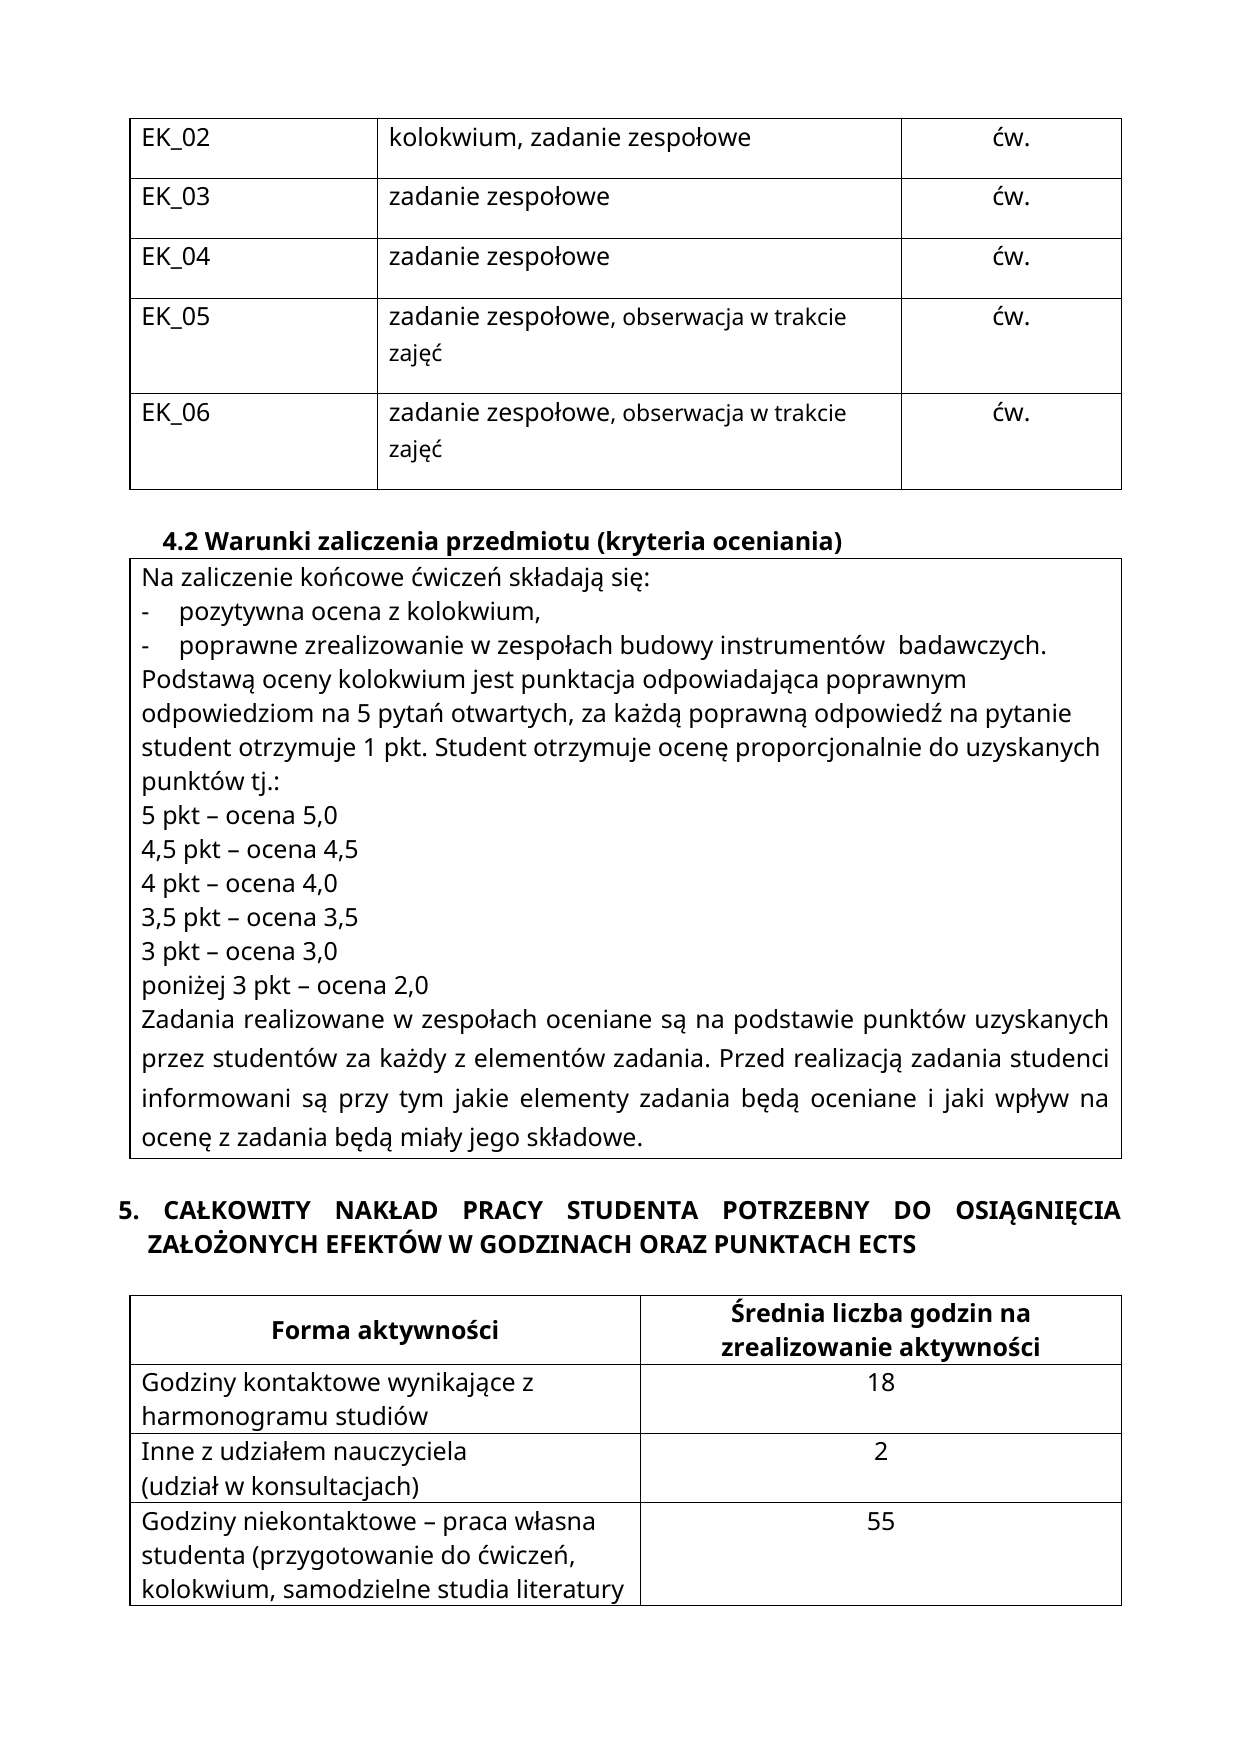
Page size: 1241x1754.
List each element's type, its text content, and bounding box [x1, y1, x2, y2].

table_cell zadanie zespołowe [378, 239, 901, 297]
table_cell EK_05 [131, 299, 377, 393]
table_header Na zaliczenie końcowe ćwiczeń składają się: pozytywna ocena z kolokwium, poprawne zrealizowanie w zespołach budowy instrumentów badawczych. Podstawą oceny kolokwium jest punktacja odpowiadająca poprawnym odpowiedziom na 5 pytań otwartych, za każdą poprawną odpowiedź na pytanie student otrzymuje 1 pkt. Student otrzymuje ocenę proporcjonalnie do uzyskanych punktów tj.: 5 pkt – ocena 5,0 4,5 pkt – ocena 4,5 4 pkt – ocena 4,0 3,5 pkt – ocena 3,5 3 pkt – ocena 3,0 poniżej 3 pkt – ocena 2,0 Zadania realizowane w zespołach oceniane są na podstawie punktów uzyskanych przez studentów za każdy z elementów zadania. Przed realizacją zadania studenci informowani są przy tym jakie elementy zadania będą oceniane i jaki wpływ na ocenę z zadania będą miały jego składowe. [131, 559, 1121, 1157]
table_cell zadanie zespołowe [378, 179, 901, 238]
table_cell 55 [641, 1503, 1121, 1605]
text 4.2 Warunki zaliczenia przedmiotu (kryteria oceniania) [162, 524, 1122, 558]
table_cell ćw. [902, 179, 1121, 238]
table_cell EK_04 [131, 239, 377, 297]
table_cell Inne z udziałem nauczyciela (udział w konsultacjach) [131, 1434, 640, 1502]
table_cell EK_03 [131, 179, 377, 238]
table_cell zadanie zespołowe, obserwacja w trakcie zajęć [378, 299, 901, 393]
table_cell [131, 1503, 640, 1605]
table_cell kolokwium, zadanie zespołowe [378, 119, 901, 178]
table_cell Godziny kontaktowe wynikające z harmonogramu studiów [131, 1365, 640, 1433]
table_cell ćw. [902, 239, 1121, 297]
table_cell ćw. [902, 394, 1121, 489]
text 5. CAŁKOWITY NAKŁAD PRACY STUDENTA POTRZEBNY DO OSIĄGNIĘCIA ZAŁOŻONYCH EFEKTÓW W GODZINACH ORAZ PUNKTACH ECTS [118, 1192, 1122, 1261]
table_cell EK_06 [131, 394, 377, 489]
table_cell 18 [641, 1365, 1121, 1433]
table_cell ćw. [902, 119, 1121, 178]
table_cell EK_02 [131, 119, 377, 178]
table_cell 2 [641, 1434, 1121, 1502]
table_header Forma aktywności [131, 1296, 640, 1364]
table_cell ćw. [902, 299, 1121, 393]
table_header Średnia liczba godzin na zrealizowanie aktywności [641, 1296, 1121, 1364]
table_cell zadanie zespołowe, obserwacja w trakcie zajęć [378, 394, 901, 489]
